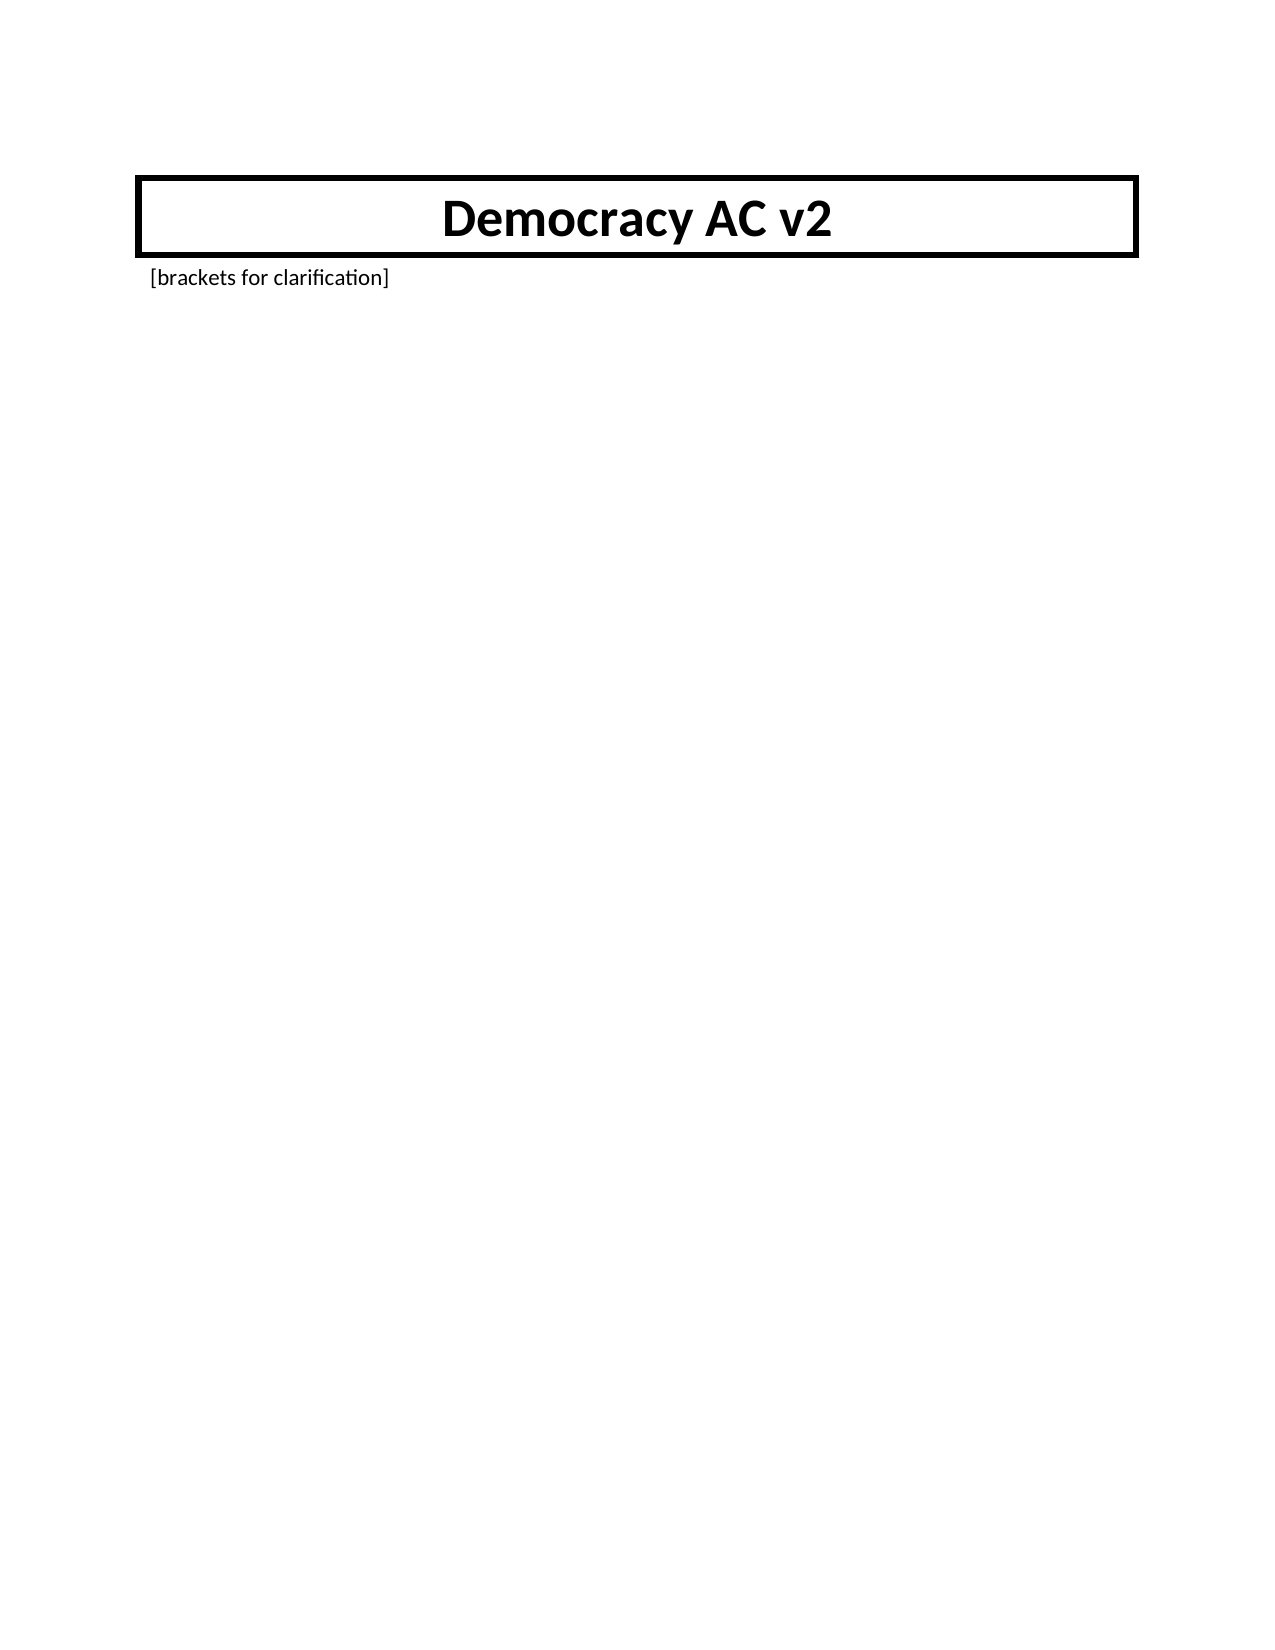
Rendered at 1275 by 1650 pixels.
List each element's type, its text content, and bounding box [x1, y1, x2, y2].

text [brackets for clarification] [150, 263, 1125, 291]
subtitle Democracy AC v2 [142, 181, 1133, 252]
